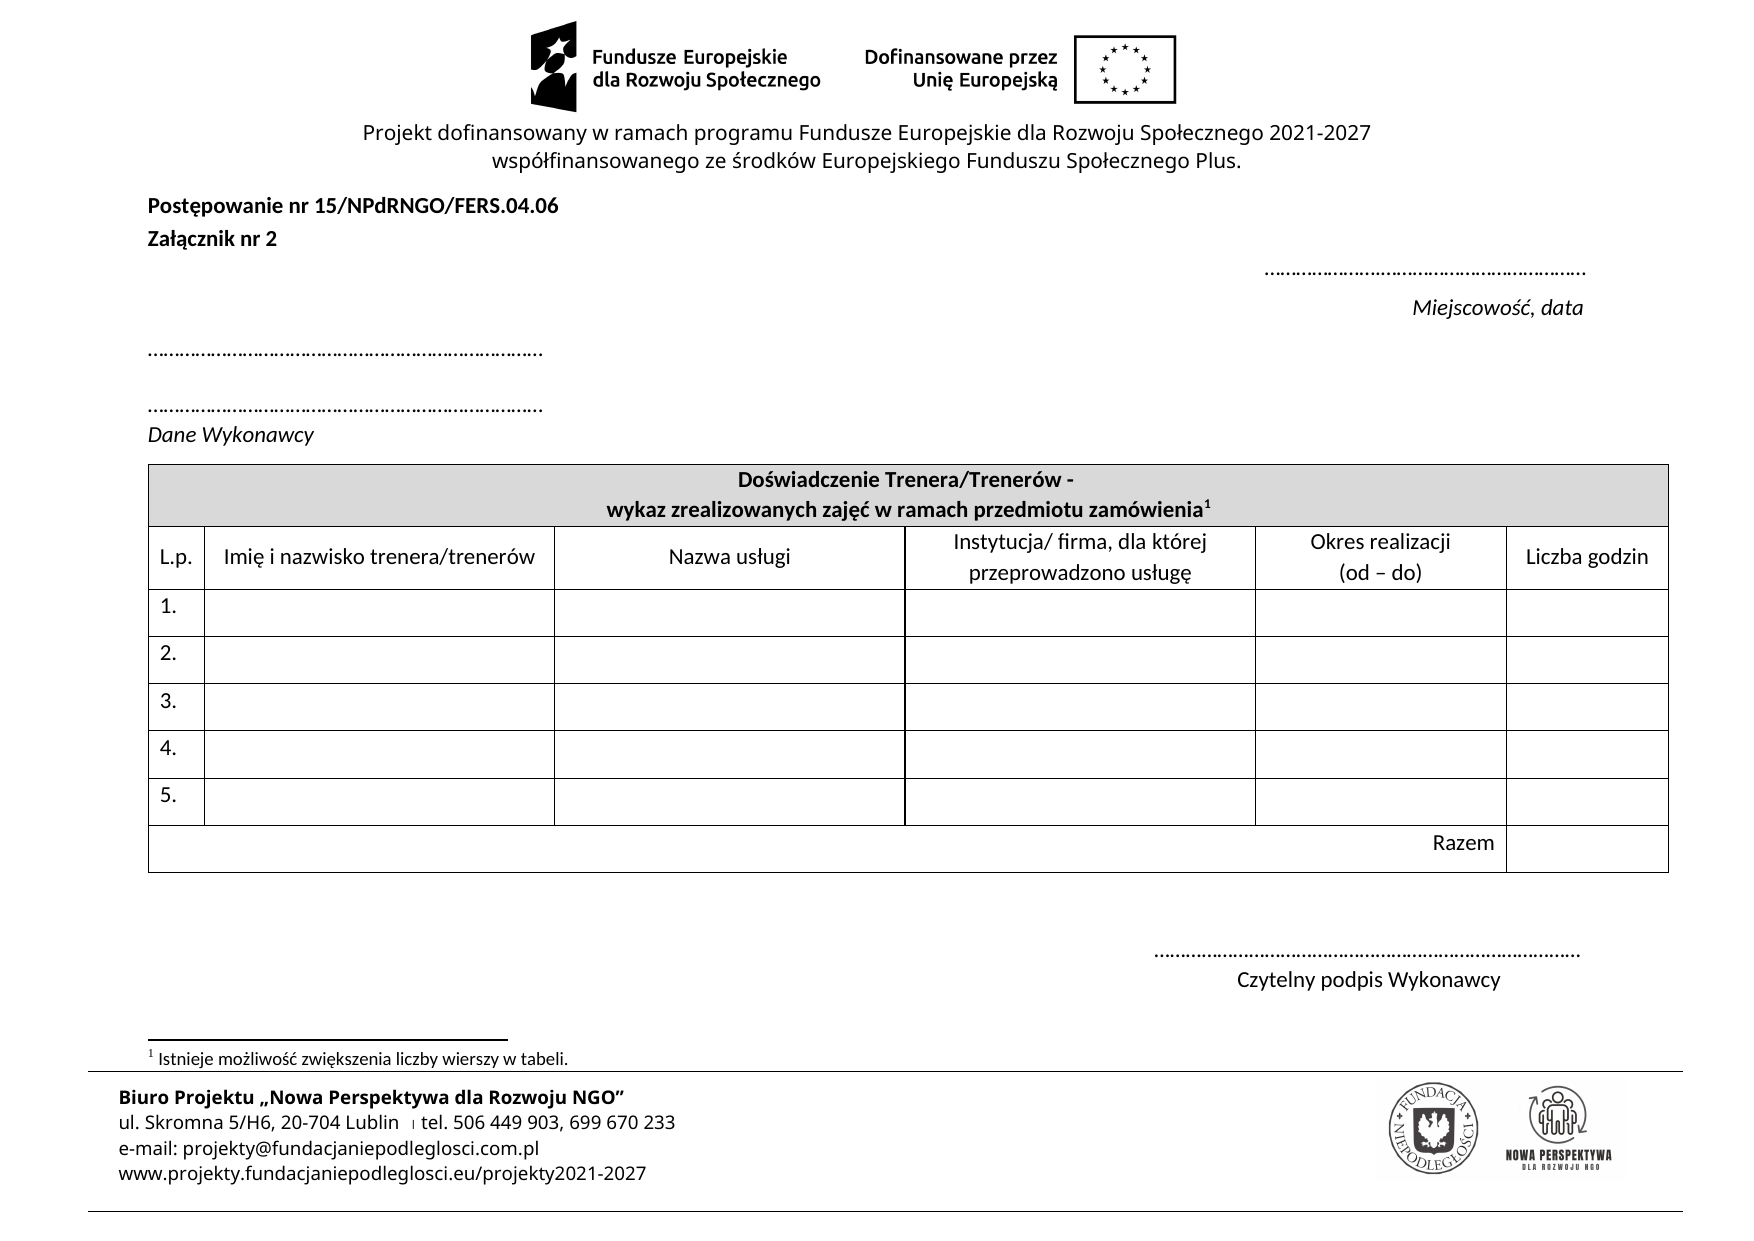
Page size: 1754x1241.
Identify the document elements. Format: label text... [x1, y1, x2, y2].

table_cell Nazwa usługi [555, 527, 904, 588]
text ……………………………………………………………………… [1152, 935, 1586, 963]
table_cell [555, 779, 904, 825]
text ………………………………………………………………… [148, 334, 1586, 362]
table_cell Imię i nazwisko trenera/trenerów [205, 527, 554, 588]
text ………………….………………………………… [148, 253, 1586, 281]
table_header Doświadczenie Trenera/Trenerów - wykaz zrealizowanych zajęć w ramach przedmiotu zamówienia [149, 465, 1668, 526]
table_cell Okres realizacji (od – do) [1256, 527, 1506, 588]
table_cell [1256, 684, 1506, 730]
text Postępowanie nr 15/NPdRNGO/FERS.04.06 [148, 186, 1586, 220]
table_cell [1256, 731, 1506, 778]
table_cell [1507, 637, 1668, 683]
table_cell [906, 779, 1255, 825]
table_cell [555, 590, 904, 636]
table_cell 3. [149, 684, 204, 730]
table_cell Instytucja/ firma, dla której przeprowadzono usługę [906, 527, 1255, 588]
text Czytelny podpis Wykonawcy [1152, 966, 1586, 993]
table_cell [1507, 826, 1668, 872]
table_cell 2. [149, 637, 204, 683]
table_cell [1507, 684, 1668, 730]
table_cell L.p. [149, 527, 204, 588]
text Miejscowość, data [148, 293, 1586, 322]
table_cell [1507, 590, 1668, 636]
table_cell [1256, 637, 1506, 683]
table_cell [1507, 731, 1668, 778]
table_cell [205, 684, 554, 730]
table_cell 5. [149, 779, 204, 825]
table_cell [1256, 779, 1506, 825]
picture [1374, 1077, 1629, 1181]
table_cell [906, 684, 1255, 730]
table_cell 1. [149, 590, 204, 636]
table_cell 4. [149, 731, 204, 778]
table_cell Razem [149, 826, 1506, 872]
table_cell [906, 590, 1255, 636]
text Załącznik nr 2 [148, 220, 1586, 253]
picture [508, 0, 1199, 135]
table_cell Liczba godzin [1507, 527, 1668, 588]
table_cell [555, 731, 904, 778]
table_cell [205, 637, 554, 683]
table_cell [1507, 779, 1668, 825]
text Dane Wykonawcy [148, 421, 1586, 448]
table_cell [555, 684, 904, 730]
table_cell [205, 731, 554, 778]
table_cell [555, 637, 904, 683]
text ………………………………………………………………… [148, 390, 1586, 418]
table_cell [205, 779, 554, 825]
table_cell [205, 590, 554, 636]
table_cell [906, 731, 1255, 778]
table_cell [906, 637, 1255, 683]
table_cell [1256, 590, 1506, 636]
